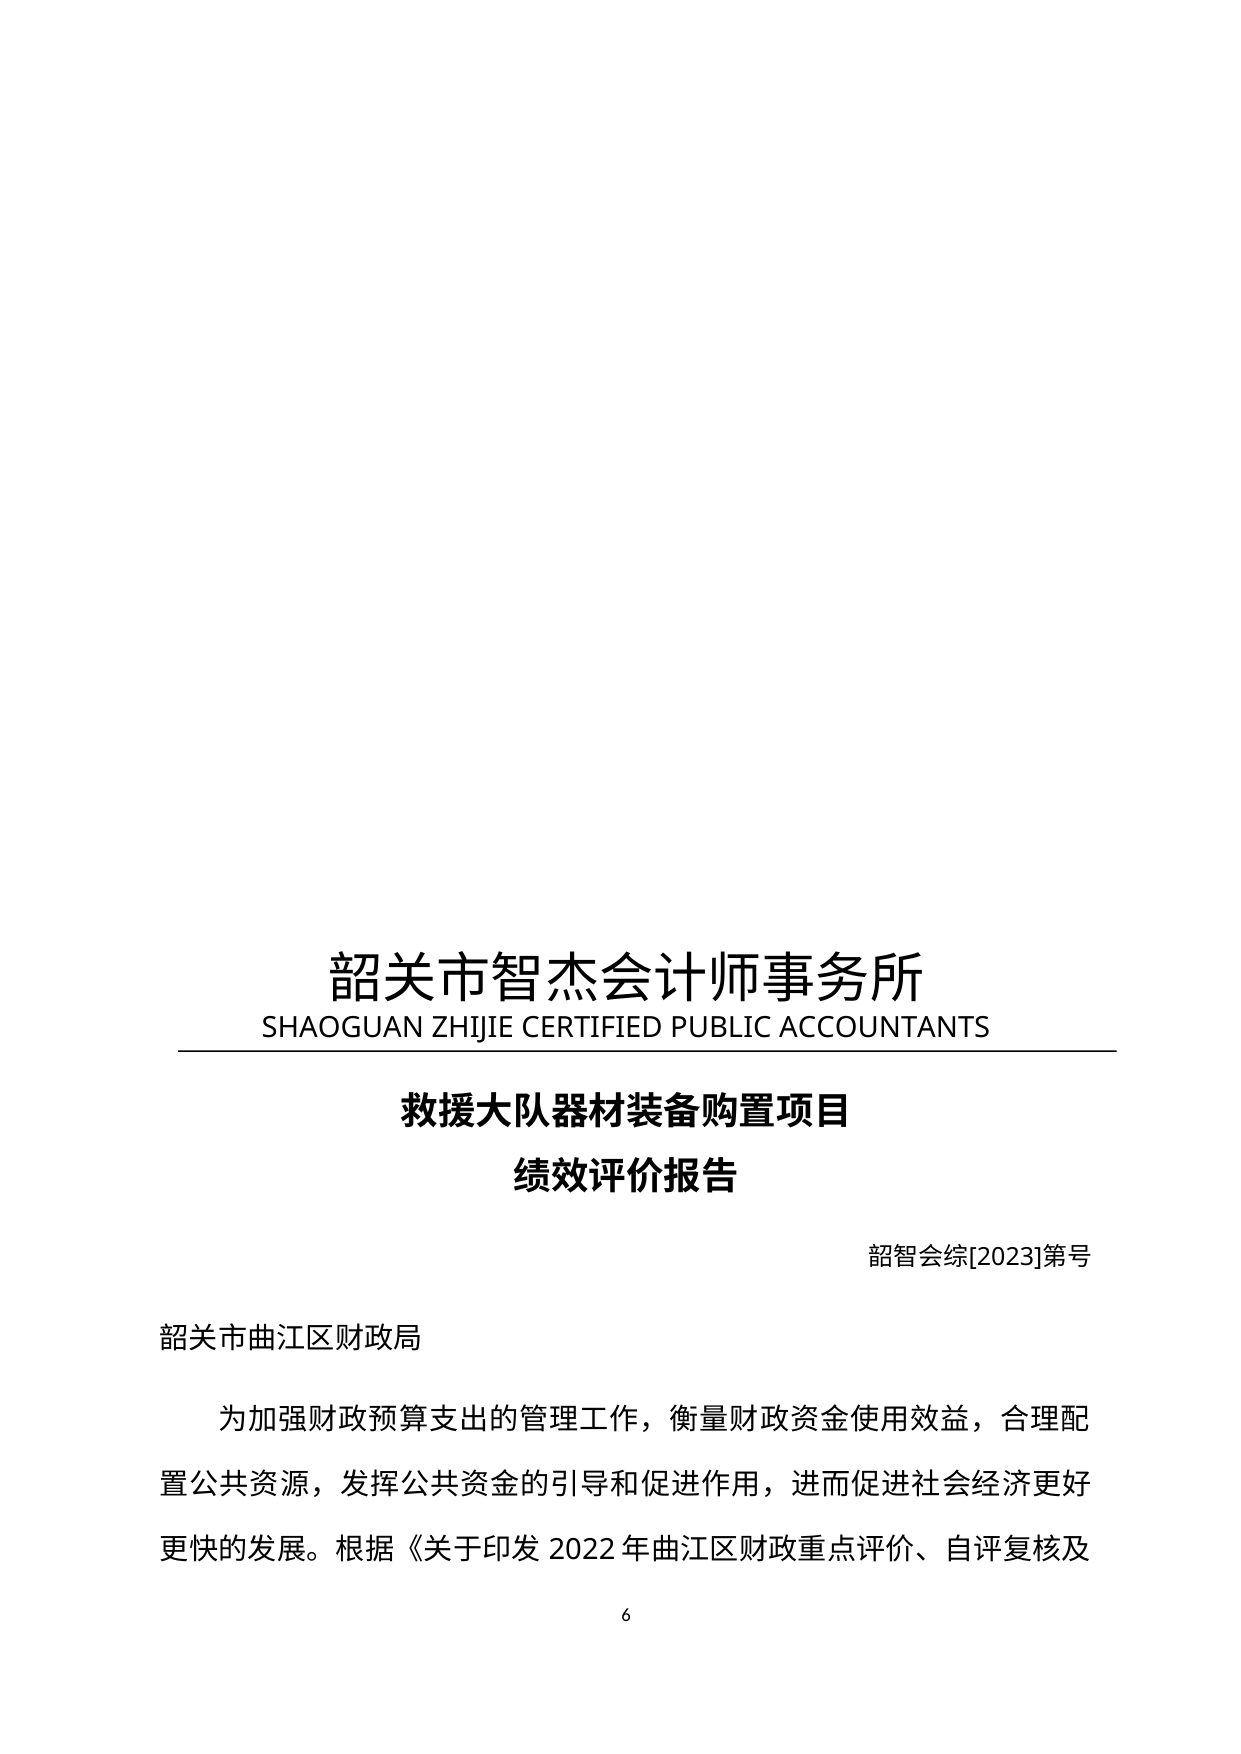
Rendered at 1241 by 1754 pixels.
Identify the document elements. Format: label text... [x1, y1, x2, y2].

text 韶关市智杰会计师事务所 [159, 935, 1092, 1013]
text 韶智会综[2023]第号 [159, 1222, 1092, 1287]
text 绩效评价报告 [159, 1141, 1092, 1206]
text 救援大队器材装备购置项目 [159, 1076, 1092, 1141]
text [159, 1384, 1092, 1579]
text 韶关市曲江区财政局 [159, 1303, 1092, 1368]
text SHAOGUAN ZHIJIE CERTIFIED PUBLIC ACCOUNTANTS [159, 1013, 1092, 1043]
